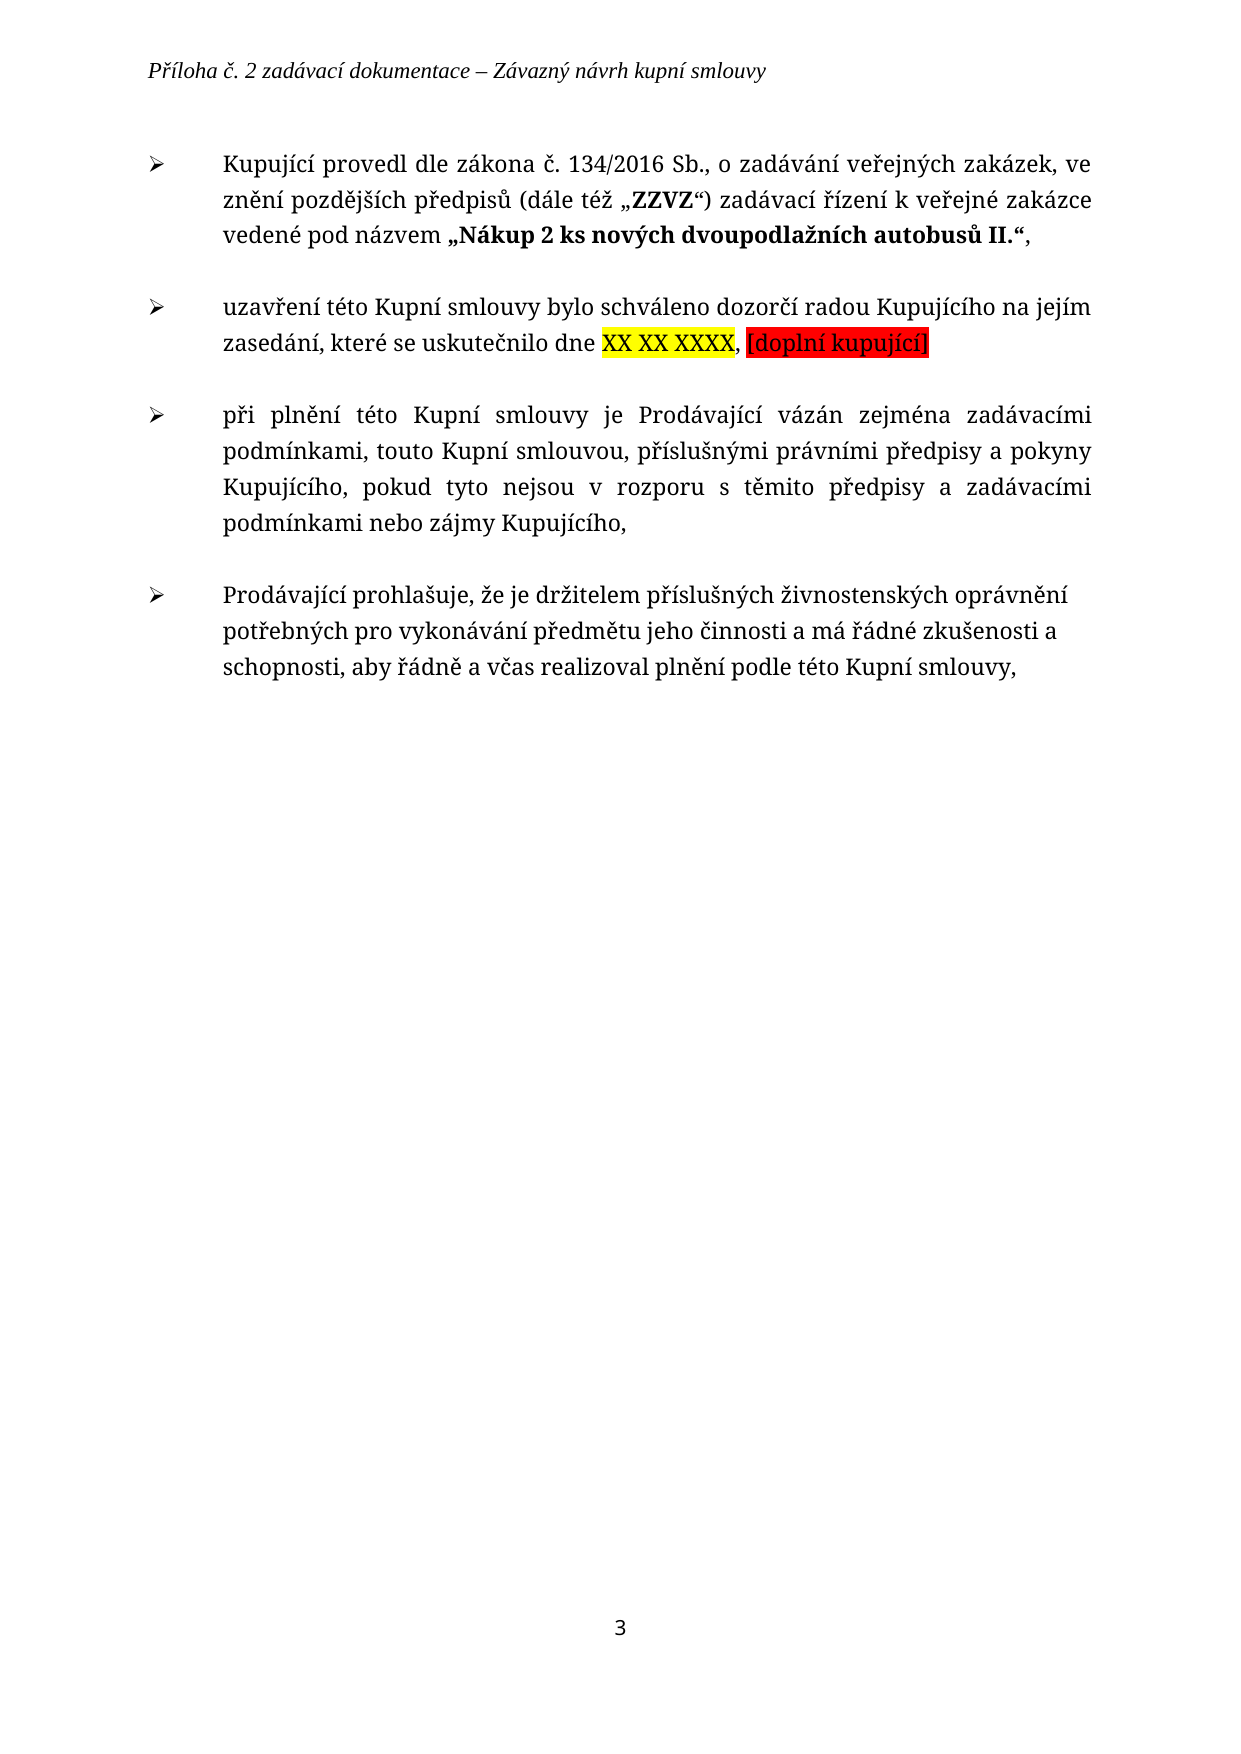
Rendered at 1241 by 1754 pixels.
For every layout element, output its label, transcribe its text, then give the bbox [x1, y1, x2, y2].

list uzavření této Kupní smlouvy bylo schváleno dozorčí radou Kupujícího na jejím zasedání, které se uskutečnilo dne XX XX XXXX, [doplní kupující] [148, 291, 1093, 358]
list při plnění této Kupní smlouvy je Prodávající vázán zejména zadávacími podmínkami, touto Kupní smlouvou, příslušnými právními předpisy a pokyny Kupujícího, pokud tyto nejsou v rozporu s těmito předpisy a zadávacími podmínkami nebo zájmy Kupujícího, [148, 399, 1093, 538]
list Prodávající prohlašuje, že je držitelem příslušných živnostenských oprávnění potřebných pro vykonávání předmětu jeho činnosti a má řádné zkušenosti a schopnosti, aby řádně a včas realizoval plnění podle této Kupní smlouvy, [148, 579, 1093, 682]
list Kupující provedl dle zákona č. 134/2016 Sb., o zadávání veřejných zakázek, ve znění pozdějších předpisů (dále též „ZZVZ“) zadávací řízení k veřejné zakázce vedené pod názvem „Nákup 2 ks nových dvoupodlažních autobusů II.“, [148, 148, 1093, 251]
